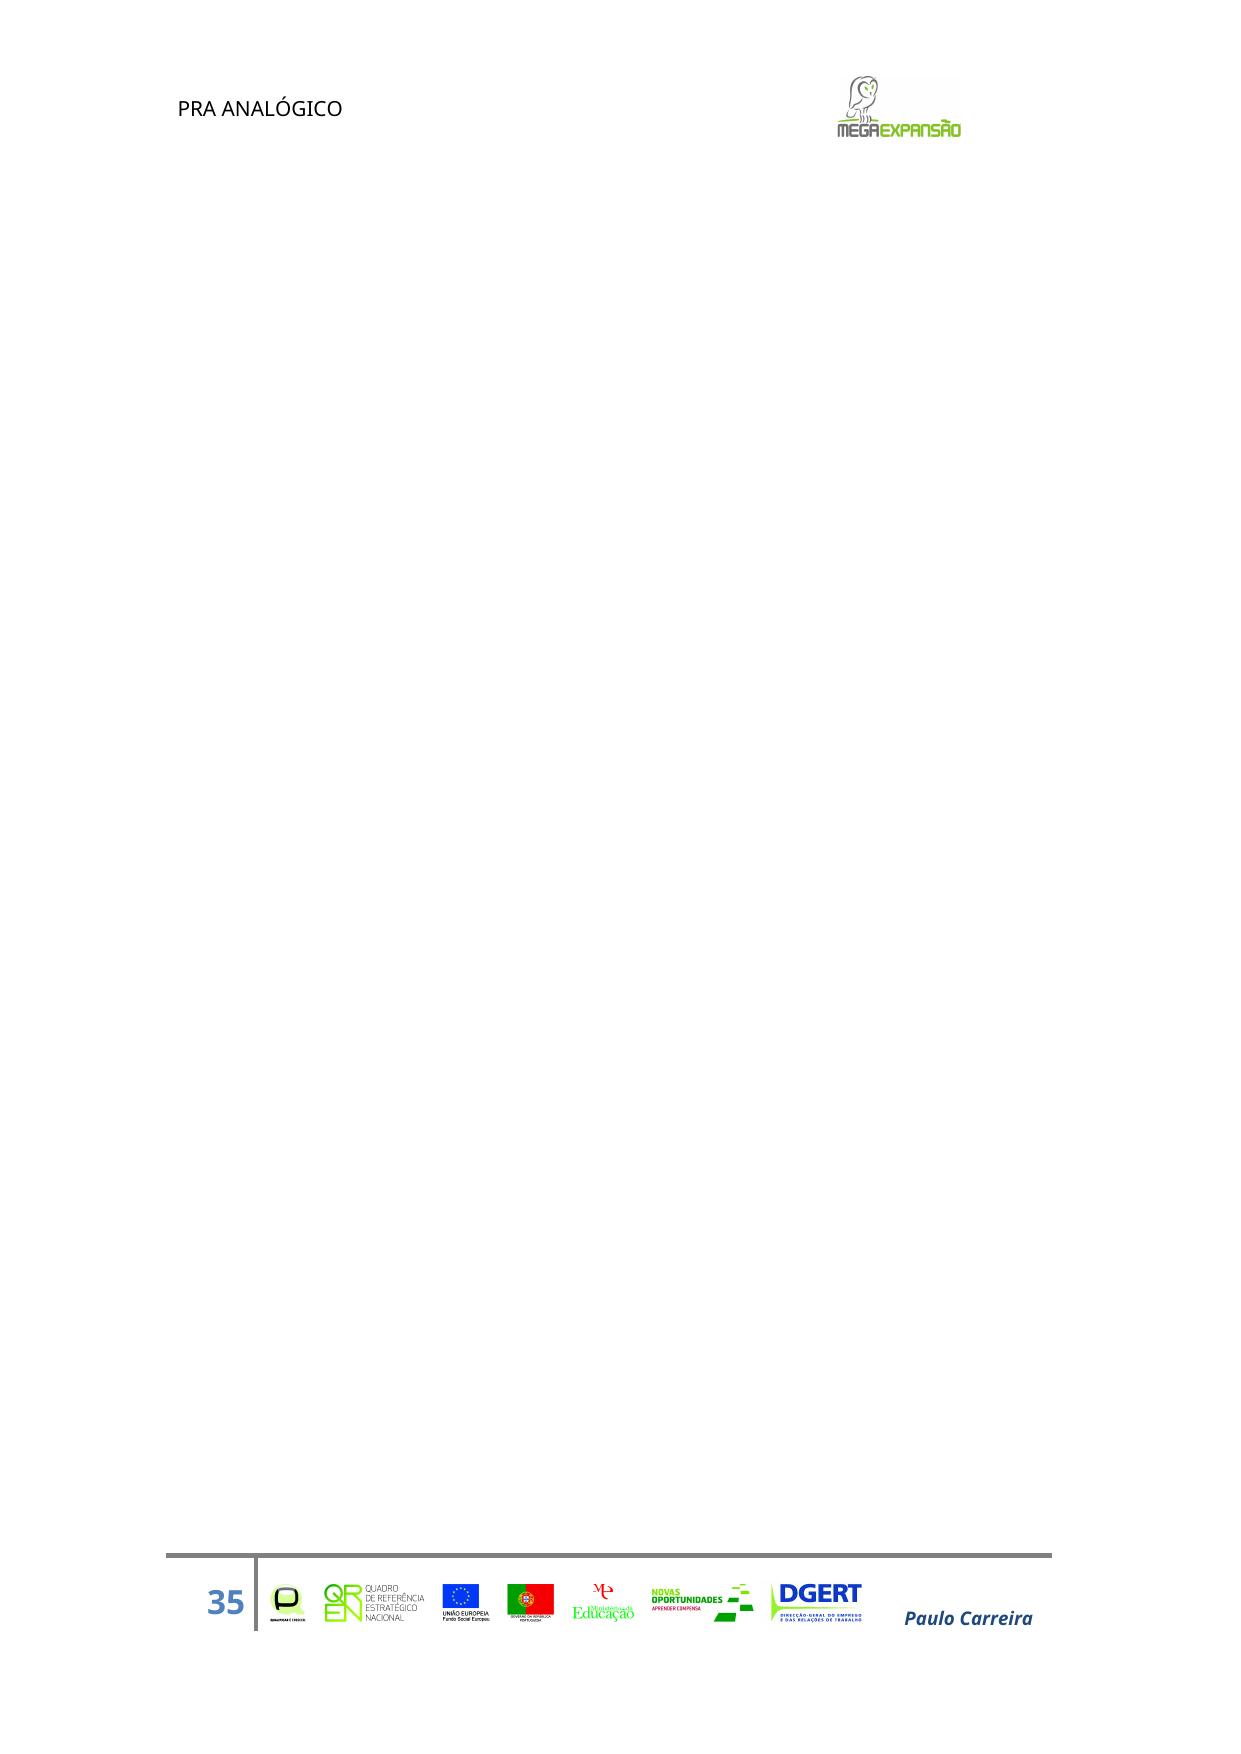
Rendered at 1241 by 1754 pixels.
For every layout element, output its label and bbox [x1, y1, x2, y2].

picture [837, 76, 962, 137]
picture [267, 1578, 865, 1626]
